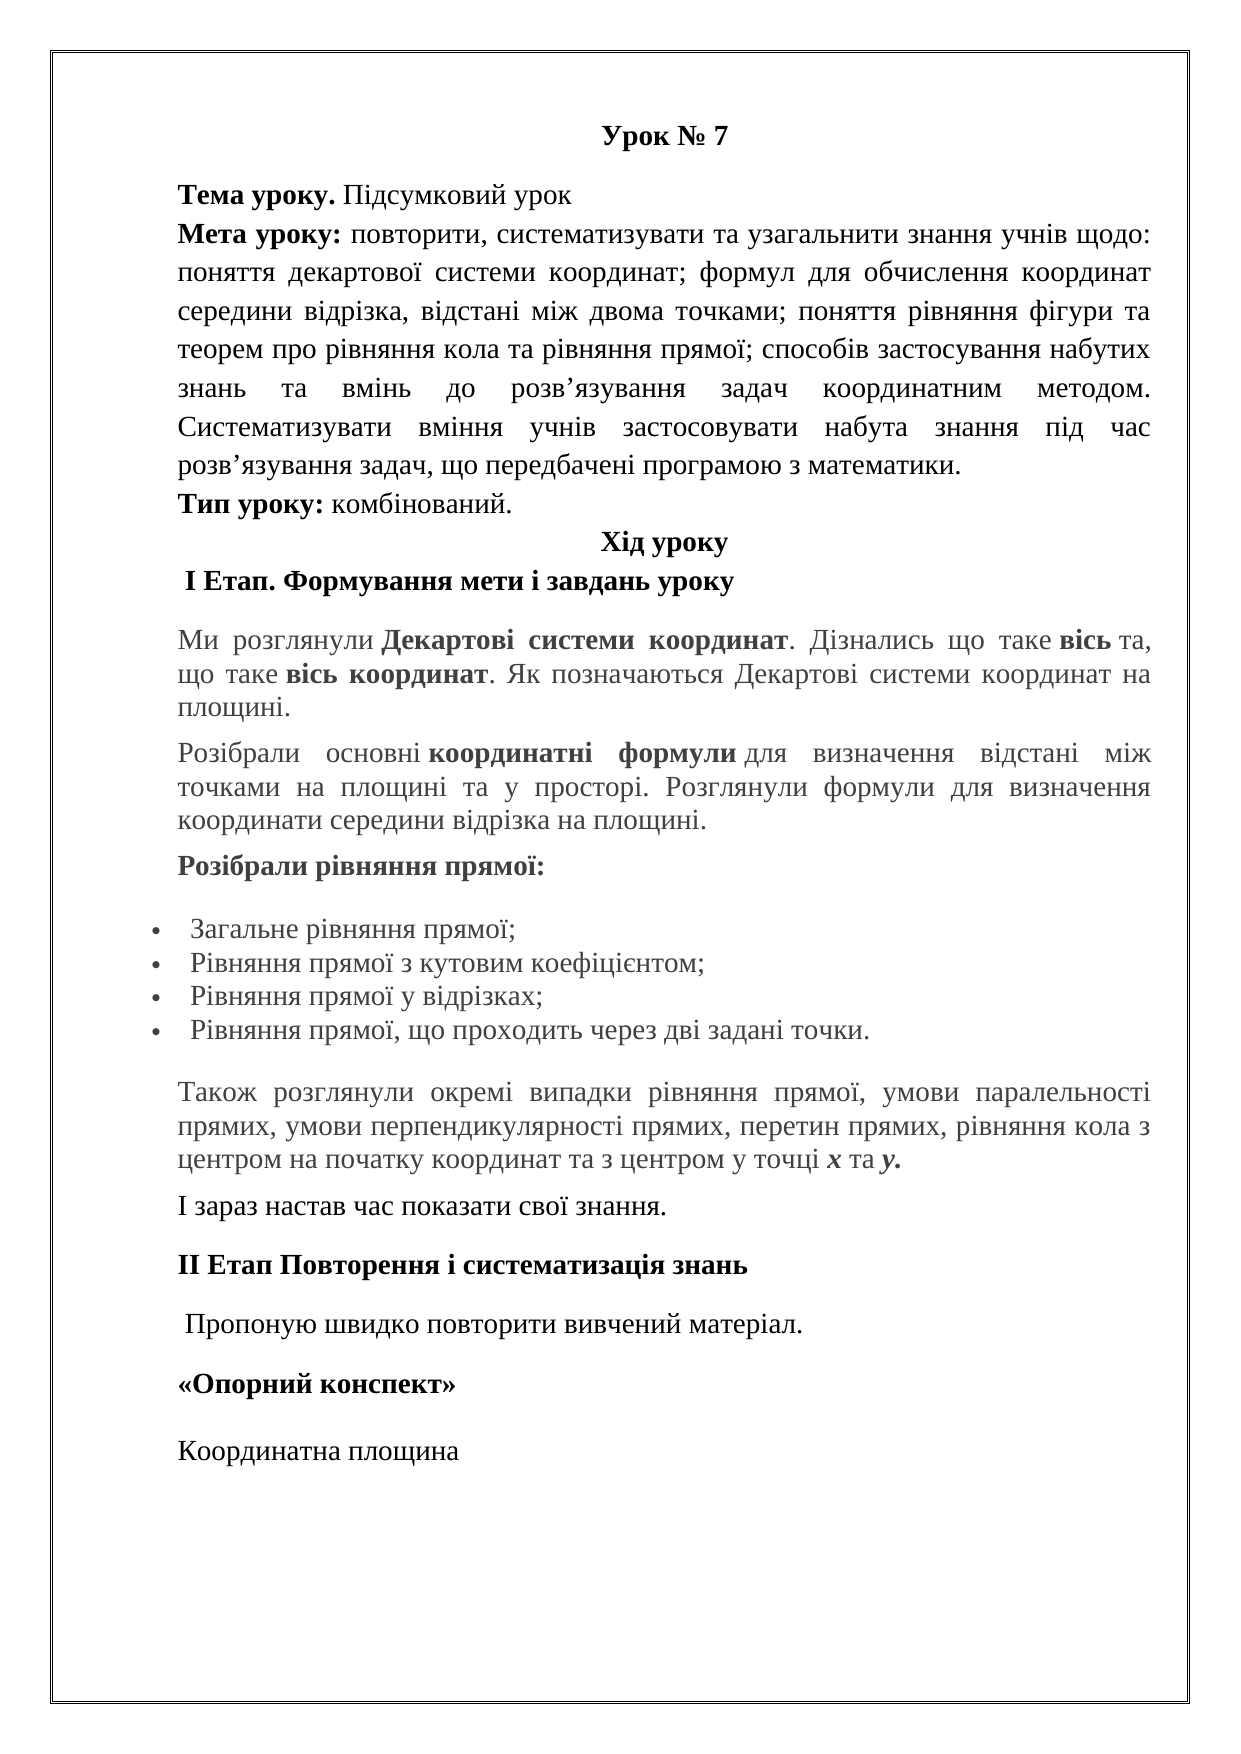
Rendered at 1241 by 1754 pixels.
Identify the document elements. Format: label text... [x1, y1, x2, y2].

text Урок № 7 [177, 118, 1152, 152]
text Розібрали основні координатні формули для визначення відстані між точками на площині та у просторі. Розглянули формули для визначення координати середини відрізка на площині. [177, 735, 1152, 836]
text І Етап. Формування мети і завдань уроку [177, 563, 1152, 596]
text І зараз настав час показати свої знання. [177, 1188, 1152, 1221]
list Загальне рівняння прямої; [152, 911, 1152, 945]
text Розібрали рівняння прямої: [177, 848, 1152, 882]
text Хід уроку [177, 524, 1152, 558]
text Пропоную швидко повторити вивчений матеріал. [177, 1306, 1152, 1340]
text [177, 1366, 1152, 1500]
text ІІ Етап Повторення і систематизація знань [177, 1247, 1152, 1281]
text Також розглянули окремі випадки рівняння прямої, умови паралельності прямих, умови перпендикулярності прямих, перетин прямих, рівняння кола з центром на початку координат та з центром у точці x та y. [177, 1074, 1152, 1175]
text Мета уроку: повторити, систематизувати та узагальнити знання учнів щодо: поняття декартової системи координат; формул для обчислення координат середини відрізка, відстані між двома точками; поняття рівняння фігури та теорем про рівняння кола та рівняння прямої; способів застосування набутих знань та вмінь до розв’язування задач координатним методом. Систематизувати вміння учнів застосовувати набута знання під час розв’язування задач, що передбачені програмою з математики. [177, 216, 1152, 481]
text Тип уроку: комбінований. [177, 486, 1152, 519]
text Ми розглянули Декартові системи координат. Дізнались що таке вісь та, що таке вісь координат. Як позначаються Декартові системи координат на площині. [177, 622, 1152, 723]
list Рівняння прямої у відрізках; [152, 978, 1152, 1012]
list Рівняння прямої з кутовим коефіцієнтом; [152, 945, 1152, 978]
list Рівняння прямої, що проходить через дві задані точки. [152, 1012, 1152, 1045]
text Тема уроку. Підсумковий урок [177, 177, 1152, 211]
